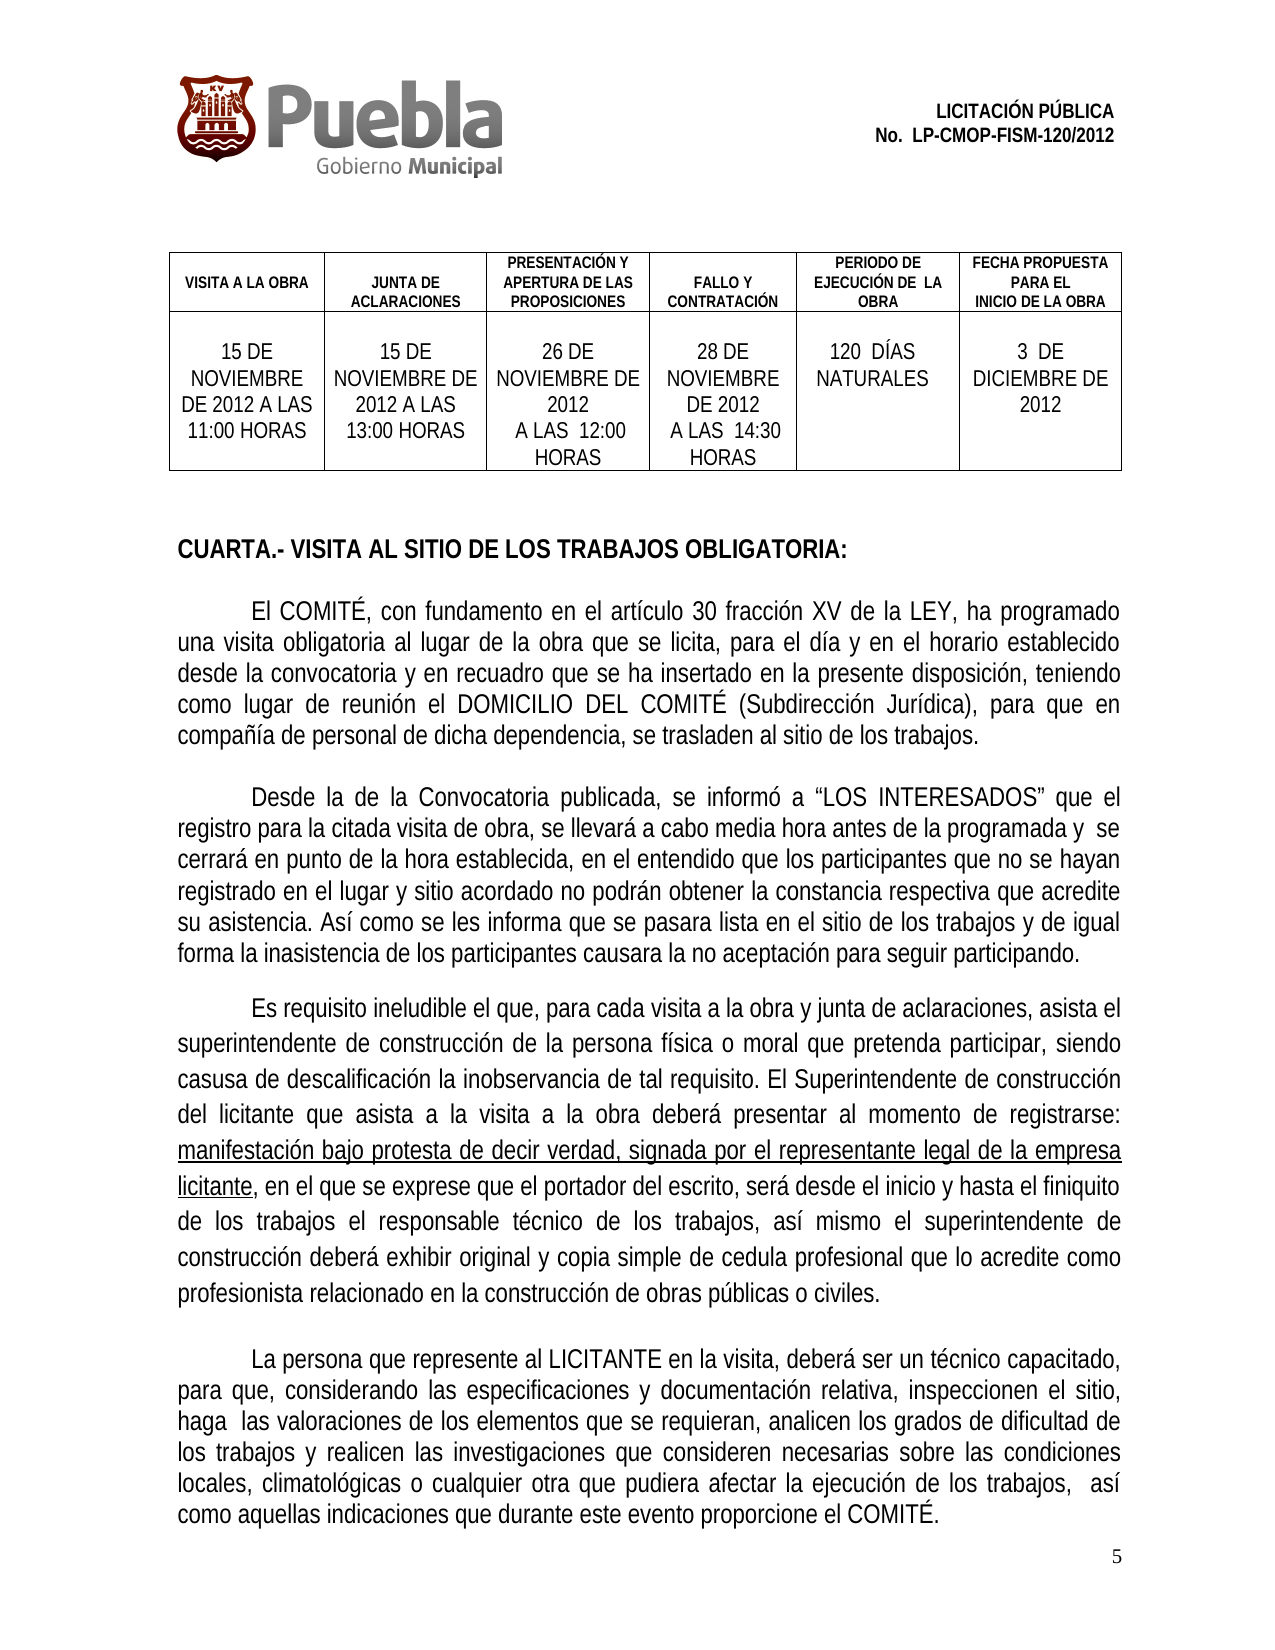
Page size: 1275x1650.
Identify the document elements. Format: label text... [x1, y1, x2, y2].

table_cell 26 DE NOVIEMBRE DE 2012 A LAS 12:00 HORAS [487, 312, 649, 470]
text Es requisito ineludible el que, para cada visita a la obra y junta de aclaraciones, asista el superintendente de construcción de la persona física o moral que pretenda participar, siendo casusa de descalificación la inobservancia de tal requisito. El Superintendente de construcción del licitante que asista a la visita a la obra deberá presentar al momento de registrarse: manifestación bajo protesta de decir verdad, signada por el representante legal de la empresa licitante, en el que se exprese que el portador del escrito, será desde el inicio y hasta el finiquito de los trabajos el responsable técnico de los trabajos, así mismo el superintendente de construcción deberá exhibir original y copia simple de cedula profesional que lo acredite como profesionista relacionado en la construcción de obras públicas o civiles. [177, 992, 1122, 1161]
table_header FECHA PROPUESTA PARA EL INICIO DE LA OBRA [960, 253, 1121, 311]
table_header PERIODO DE EJECUCIÓN DE LA OBRA [797, 253, 959, 311]
text Desde la de la Convocatoria publicada, se informó a “LOS INTERESADOS” que el registro para la citada visita de obra, se llevará a cabo media hora antes de la programada y se cerrará en punto de la hora establecida, en el entendido que los participantes que no se hayan registrado en el lugar y sitio acordado no podrán obtener la constancia respectiva que acredite su asistencia. Así como se les informa que se pasara lista en el sitio de los trabajos y de igual forma la inasistencia de los participantes causara la no aceptación para seguir participando. [177, 781, 1122, 968]
table_cell 28 DE NOVIEMBRE DE 2012 A LAS 14:30 HORAS [650, 312, 796, 470]
table_header FALLO Y CONTRATACIÓN [650, 253, 796, 311]
table_cell 3 DE DICIEMBRE DE 2012 [960, 312, 1121, 470]
table_cell 15 DE NOVIEMBRE DE 2012 A LAS 11:00 HORAS [170, 312, 324, 470]
table_cell 15 DE NOVIEMBRE DE 2012 A LAS 13:00 HORAS [325, 312, 486, 470]
text La persona que represente al LICITANTE en la visita, deberá ser un técnico capacitado, para que, considerando las especificaciones y documentación relativa, inspeccionen el sitio, haga las valoraciones de los elementos que se requieran, analicen los grados de dificultad de los trabajos y realicen las investigaciones que consideren necesarias sobre las condiciones locales, climatológicas o cualquier otra que pudiera afectar la ejecución de los trabajos, así como aquellas indicaciones que durante este evento proporcione el COMITÉ. [177, 1343, 1122, 1529]
picture [177, 75, 502, 178]
table_header JUNTA DE ACLARACIONES [325, 253, 486, 311]
table_header PRESENTACIÓN Y APERTURA DE LAS PROPOSICIONES [487, 253, 649, 311]
table_header VISITA A LA OBRA [170, 253, 324, 311]
table_cell 120 DÍAS NATURALES [797, 312, 959, 470]
text CUARTA.- VISITA AL SITIO DE LOS TRABAJOS OBLIGATORIA: [177, 533, 1122, 564]
text Es requisito ineludible el que, para cada visita a la obra y junta de aclaraciones, asista el superintendente de construcción de la persona física o moral que pretenda participar, siendo casusa de descalificación la inobservancia de tal requisito. El Superintendente de construcción del licitante que asista a la visita a la obra deberá presentar al momento de registrarse: manifestación bajo protesta de decir verdad, signada por el representante legal de la empresa licitante, en el que se exprese que el portador del escrito, será desde el inicio y hasta el finiquito de los trabajos el responsable técnico de los trabajos, así mismo el superintendente de construcción deberá exhibir original y copia simple de cedula profesional que lo acredite como profesionista relacionado en la construcción de obras públicas o civiles. [177, 1162, 1122, 1308]
text El COMITÉ, con fundamento en el artículo 30 fracción XV de la LEY, ha programado una visita obligatoria al lugar de la obra que se licita, para el día y en el horario establecido desde la convocatoria y en recuadro que se ha insertado en la presente disposición, teniendo como lugar de reunión el DOMICILIO DEL COMITÉ (Subdirección Jurídica), para que en compañía de personal de dicha dependencia, se trasladen al sitio de los trabajos. [177, 595, 1122, 750]
